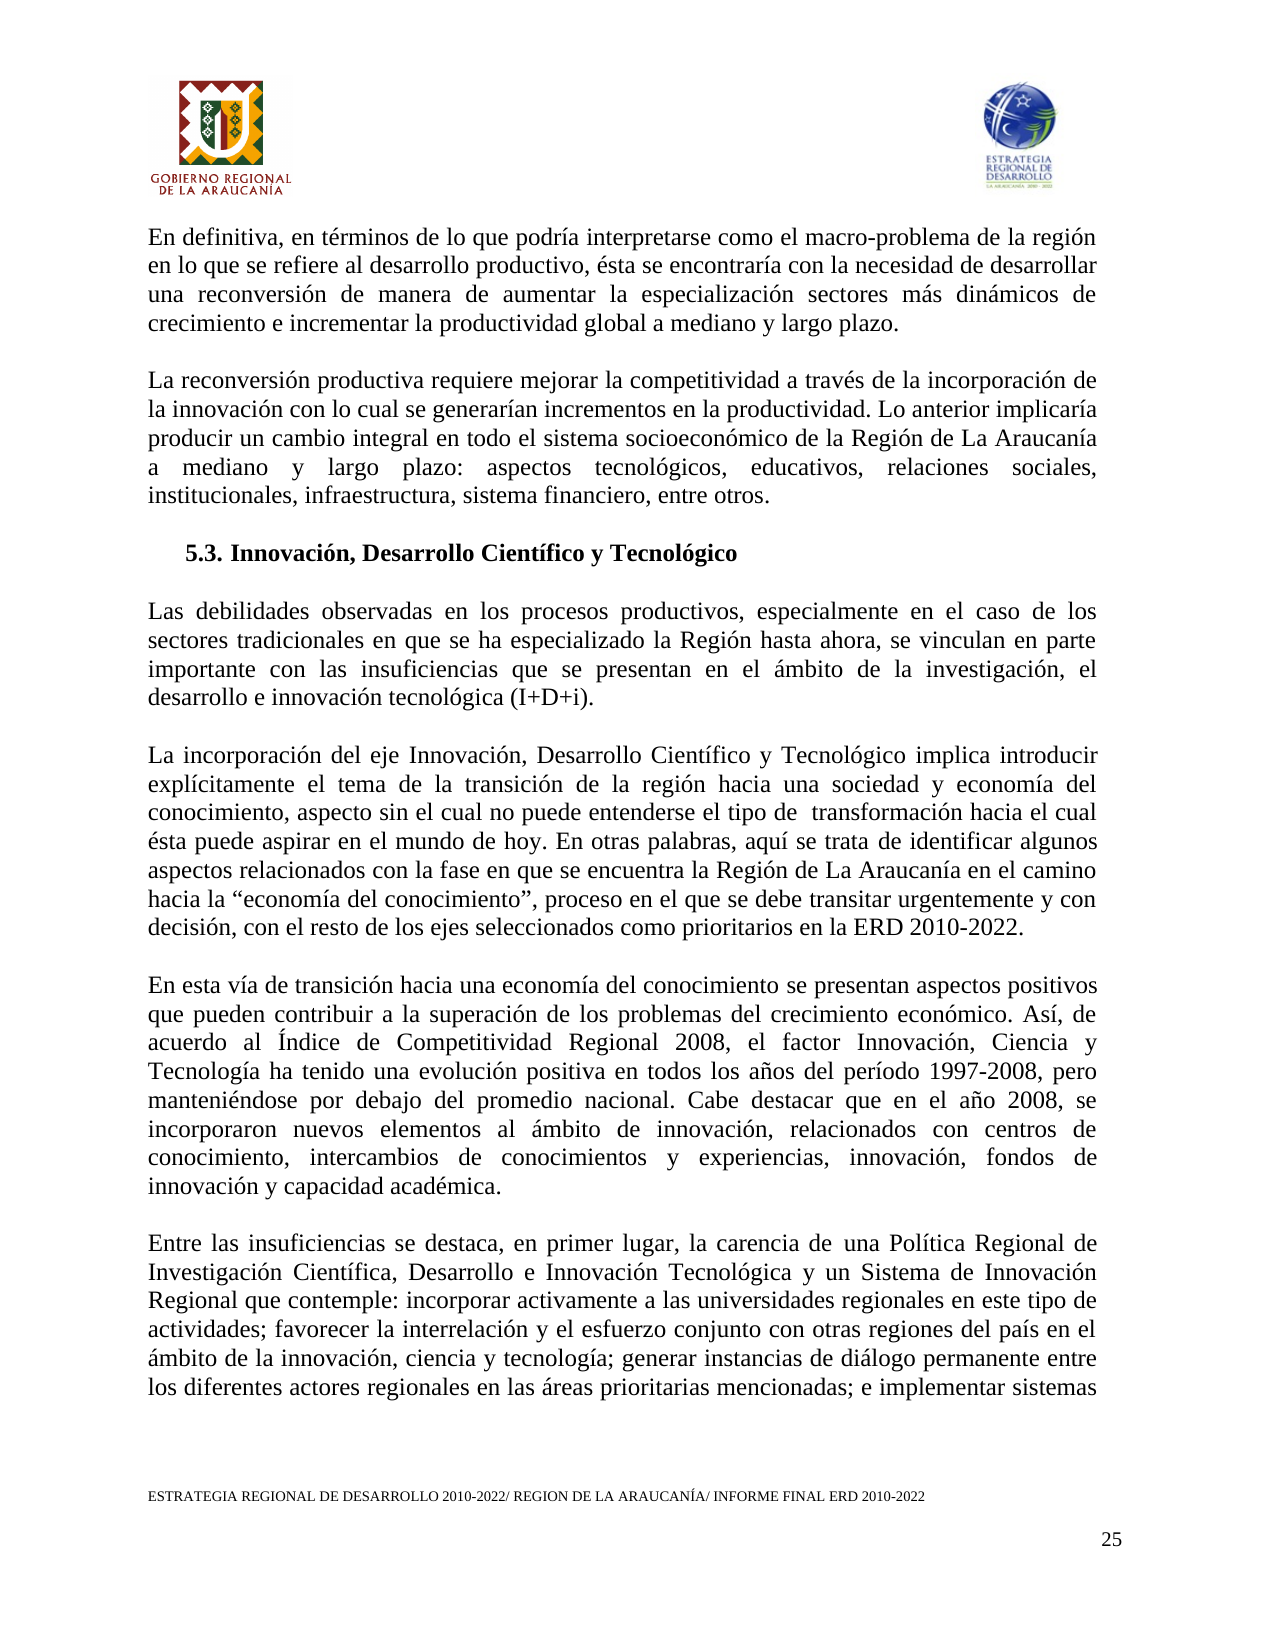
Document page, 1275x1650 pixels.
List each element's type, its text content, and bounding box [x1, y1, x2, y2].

text En esta vía de transición hacia una economía del conocimiento se presentan aspectos positivos que pueden contribuir a la superación de los problemas del crecimiento económico. Así, de acuerdo al Índice de Competitividad Regional 2008, el factor Innovación, Ciencia y Tecnología ha tenido una evolución positiva en todos los años del período 1997-2008, pero manteniéndose por debajo del promedio nacional. Cabe destacar que en el año 2008, se incorporaron nuevos elementos al ámbito de innovación, relacionados con centros de conocimiento, intercambios de conocimientos y experiencias, innovación, fondos de innovación y capacidad académica. [148, 970, 1098, 1200]
text La incorporación del eje Innovación, Desarrollo Científico y Tecnológico implica introducir explícitamente el tema de la transición de la región hacia una sociedad y economía del conocimiento, aspecto sin el cual no puede entenderse el tipo de transformación hacia el cual ésta puede aspirar en el mundo de hoy. En otras palabras, aquí se trata de identificar algunos aspectos relacionados con la fase en que se encuentra la Región de La Araucanía en el camino hacia la “economía del conocimiento”, proceso en el que se debe transitar urgentemente y con decisión, con el resto de los ejes seleccionados como prioritarios en la ERD 2010-2022. [148, 740, 1098, 941]
subtitle Innovación, Desarrollo Científico y Tecnológico [185, 538, 1098, 567]
text Las debilidades observadas en los procesos productivos, especialmente en el caso de los sectores tradicionales en que se ha especializado la Región hasta ahora, se vinculan en parte importante con las insuficiencias que se presentan en el ámbito de la investigación, el desarrollo e innovación tecnológica (I+D+i). [148, 596, 1098, 711]
text En definitiva, en términos de lo que podría interpretarse como el macro-problema de la región en lo que se refiere al desarrollo productivo, ésta se encontraría con la necesidad de desarrollar una reconversión de manera de aumentar la especialización sectores más dinámicos de crecimiento e incrementar la productividad global a mediano y largo plazo. [148, 222, 1098, 337]
picture [147, 75, 294, 197]
text La reconversión productiva requiere mejorar la competitividad a través de la incorporación de la innovación con lo cual se generarían incrementos en la productividad. Lo anterior implicaría producir un cambio integral en todo el sistema socioeconómico de la Región de La Araucanía a mediano y largo plazo: aspectos tecnológicos, educativos, relaciones sociales, institucionales, infraestructura, sistema financiero, entre otros. [148, 365, 1098, 509]
picture [975, 73, 1069, 197]
